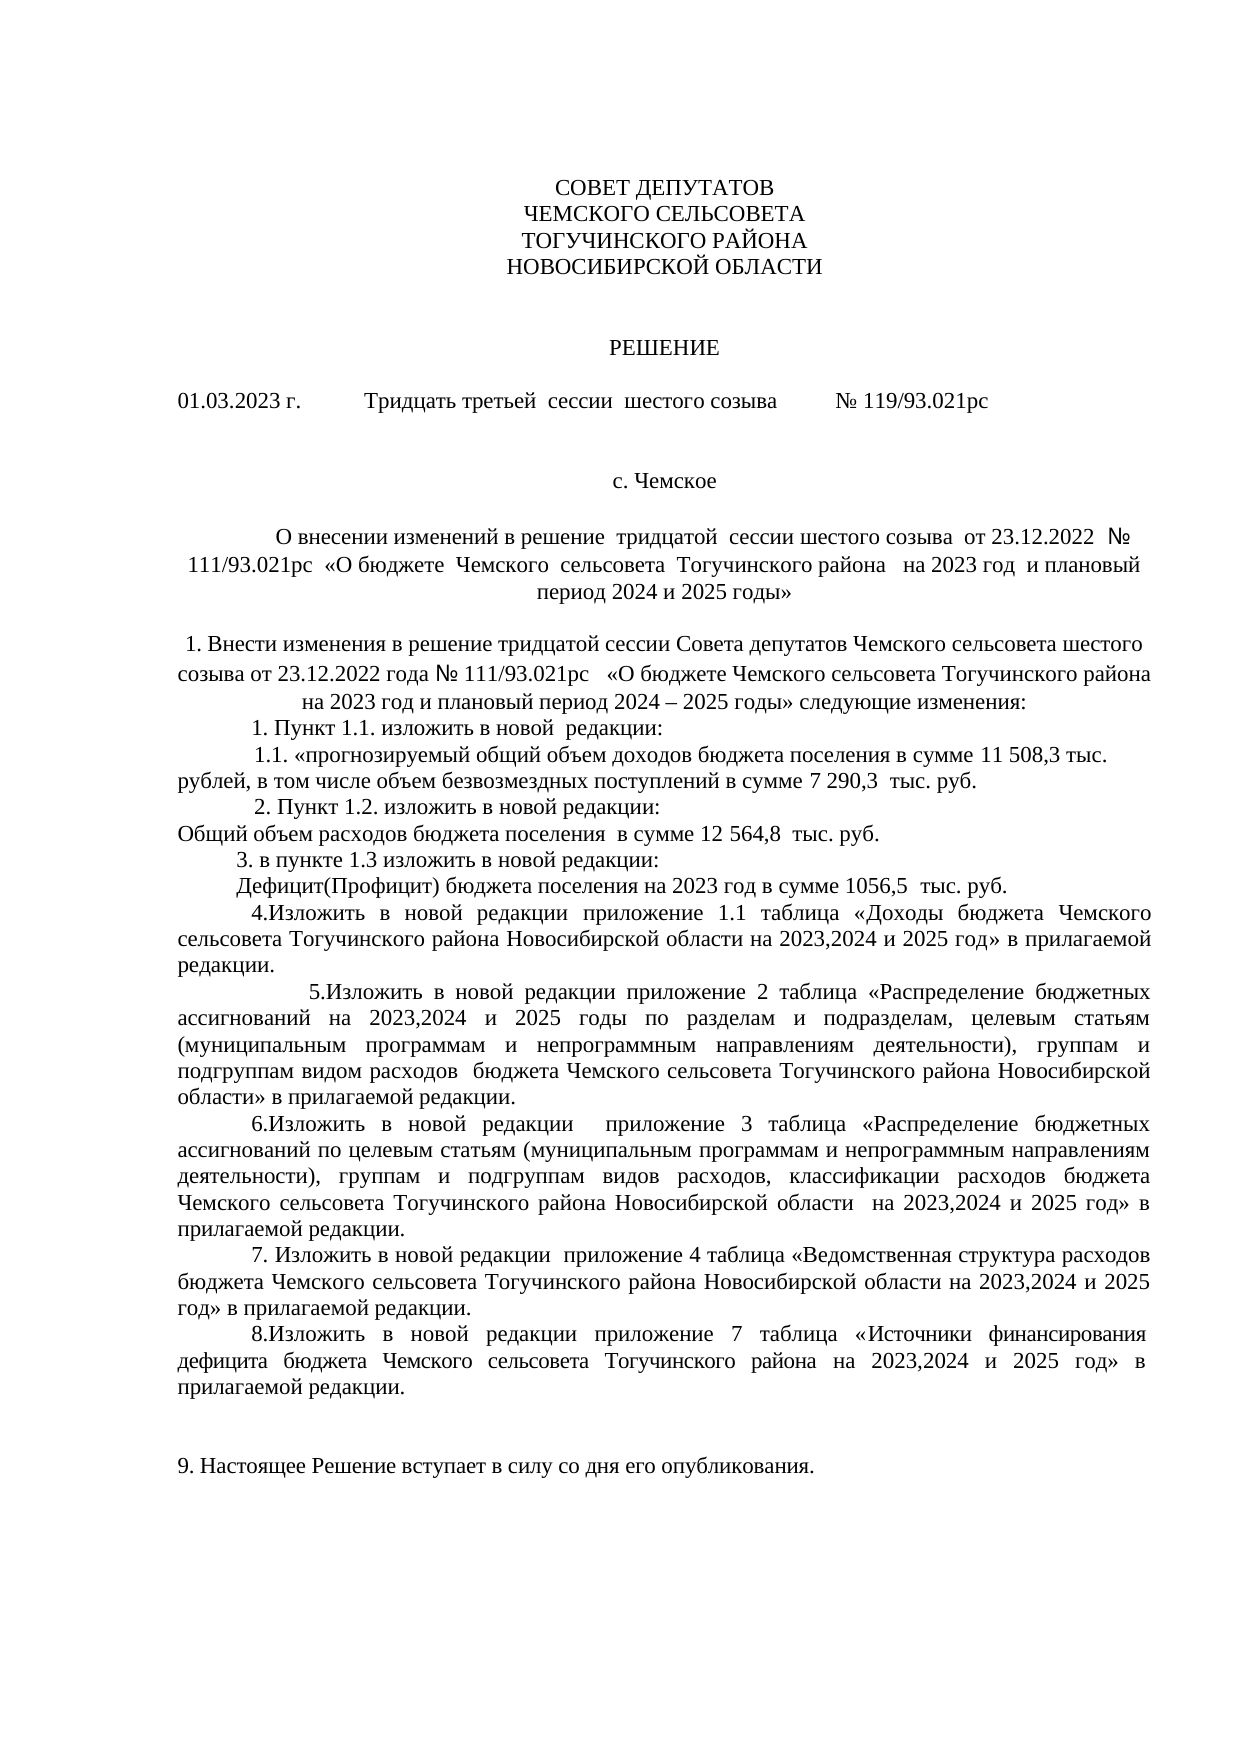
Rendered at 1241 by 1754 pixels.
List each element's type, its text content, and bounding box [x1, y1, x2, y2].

text О внесении изменений в решение тридцатой сессии шестого созыва от 23.12.2022 № 111/93.021рс «О бюджете Чемского сельсовета Тогучинского района на 2023 год и плановый период 2024 и 2025 годы» [177, 520, 1152, 604]
text 7. Изложить в новой редакции приложение 4 таблица «Ведомственная структура расходов бюджета Чемского сельсовета Тогучинского района Новосибирской области на 2023,2024 и 2025 год» в прилагаемой редакции. [177, 1241, 1152, 1321]
text Дефицит(Профицит) бюджета поселения на 2023 год в сумме 1056,5 тыс. руб. [177, 872, 1152, 899]
text 6.Изложить в новой редакции приложение 3 таблица «Распределение бюджетных ассигнований по целевым статьям (муниципальным программам и непрограммным направлениям деятельности), группам и подгруппам видов расходов, классификации расходов бюджета Чемского сельсовета Тогучинского района Новосибирской области на 2023,2024 и 2025 год» в прилагаемой редакции. [177, 1110, 1152, 1241]
text ТОГУЧИНСКОГО РАЙОНА НОВОСИБИРСКОЙ ОБЛАСТИ [177, 227, 1152, 279]
text 1. Пункт 1.1. изложить в новой редакции: [177, 714, 1152, 741]
text 5.Изложить в новой редакции приложение 2 таблица «Распределение бюджетных ассигнований на 2023,2024 и 2025 годы по разделам и подразделам, целевым статьям (муниципальным программам и непрограммным направлениям деятельности), группам и подгруппам видом расходов бюджета Чемского сельсовета Тогучинского района Новосибирской области» в прилагаемой редакции. [177, 978, 1152, 1110]
text Общий объем расходов бюджета поселения в сумме 12 564,8 тыс. руб. [177, 820, 1152, 846]
text 8.Изложить в новой редакции приложение 7 таблица «Источники финансирования дефицита бюджета Чемского сельсовета Тогучинского района на 2023,2024 и 2025 год» в прилагаемой редакции. [177, 1321, 1146, 1399]
text РЕШЕНИЕ [177, 334, 1152, 360]
text 4.Изложить в новой редакции приложение 1.1 таблица «Доходы бюджета Чемского сельсовета Тогучинского района Новосибирской области на 2023,2024 и 2025 год» в прилагаемой редакции. [177, 899, 1152, 978]
text 01.03.2023 г. Тридцать третьей сессии шестого созыва № 119/93.021рс [177, 387, 1152, 413]
text 9. Настоящее Решение вступает в силу со дня его опубликования. [177, 1452, 1146, 1479]
text 1. Внести изменения в решение тридцатой сессии Совета депутатов Чемского сельсовета шестого созыва от 23.12.2022 года № 111/93.021рс «О бюджете Чемского сельсовета Тогучинского района на 2023 год и плановый период 2024 – 2025 годы» следующие изменения: [177, 630, 1152, 714]
text СОВЕТ ДЕПУТАТОВ [177, 174, 1152, 201]
text 2. Пункт 1.2. изложить в новой редакции: [177, 793, 1152, 820]
text ЧЕМСКОГО СЕЛЬСОВЕТА [177, 201, 1152, 227]
text с. Чемское [177, 467, 1152, 494]
text 1.1. «прогнозируемый общий объем доходов бюджета поселения в сумме 11 508,3 тыс. рублей, в том числе объем безвозмездных поступлений в сумме 7 290,3 тыс. руб. [177, 741, 1152, 793]
text 3. в пункте 1.3 изложить в новой редакции: [177, 846, 1152, 872]
